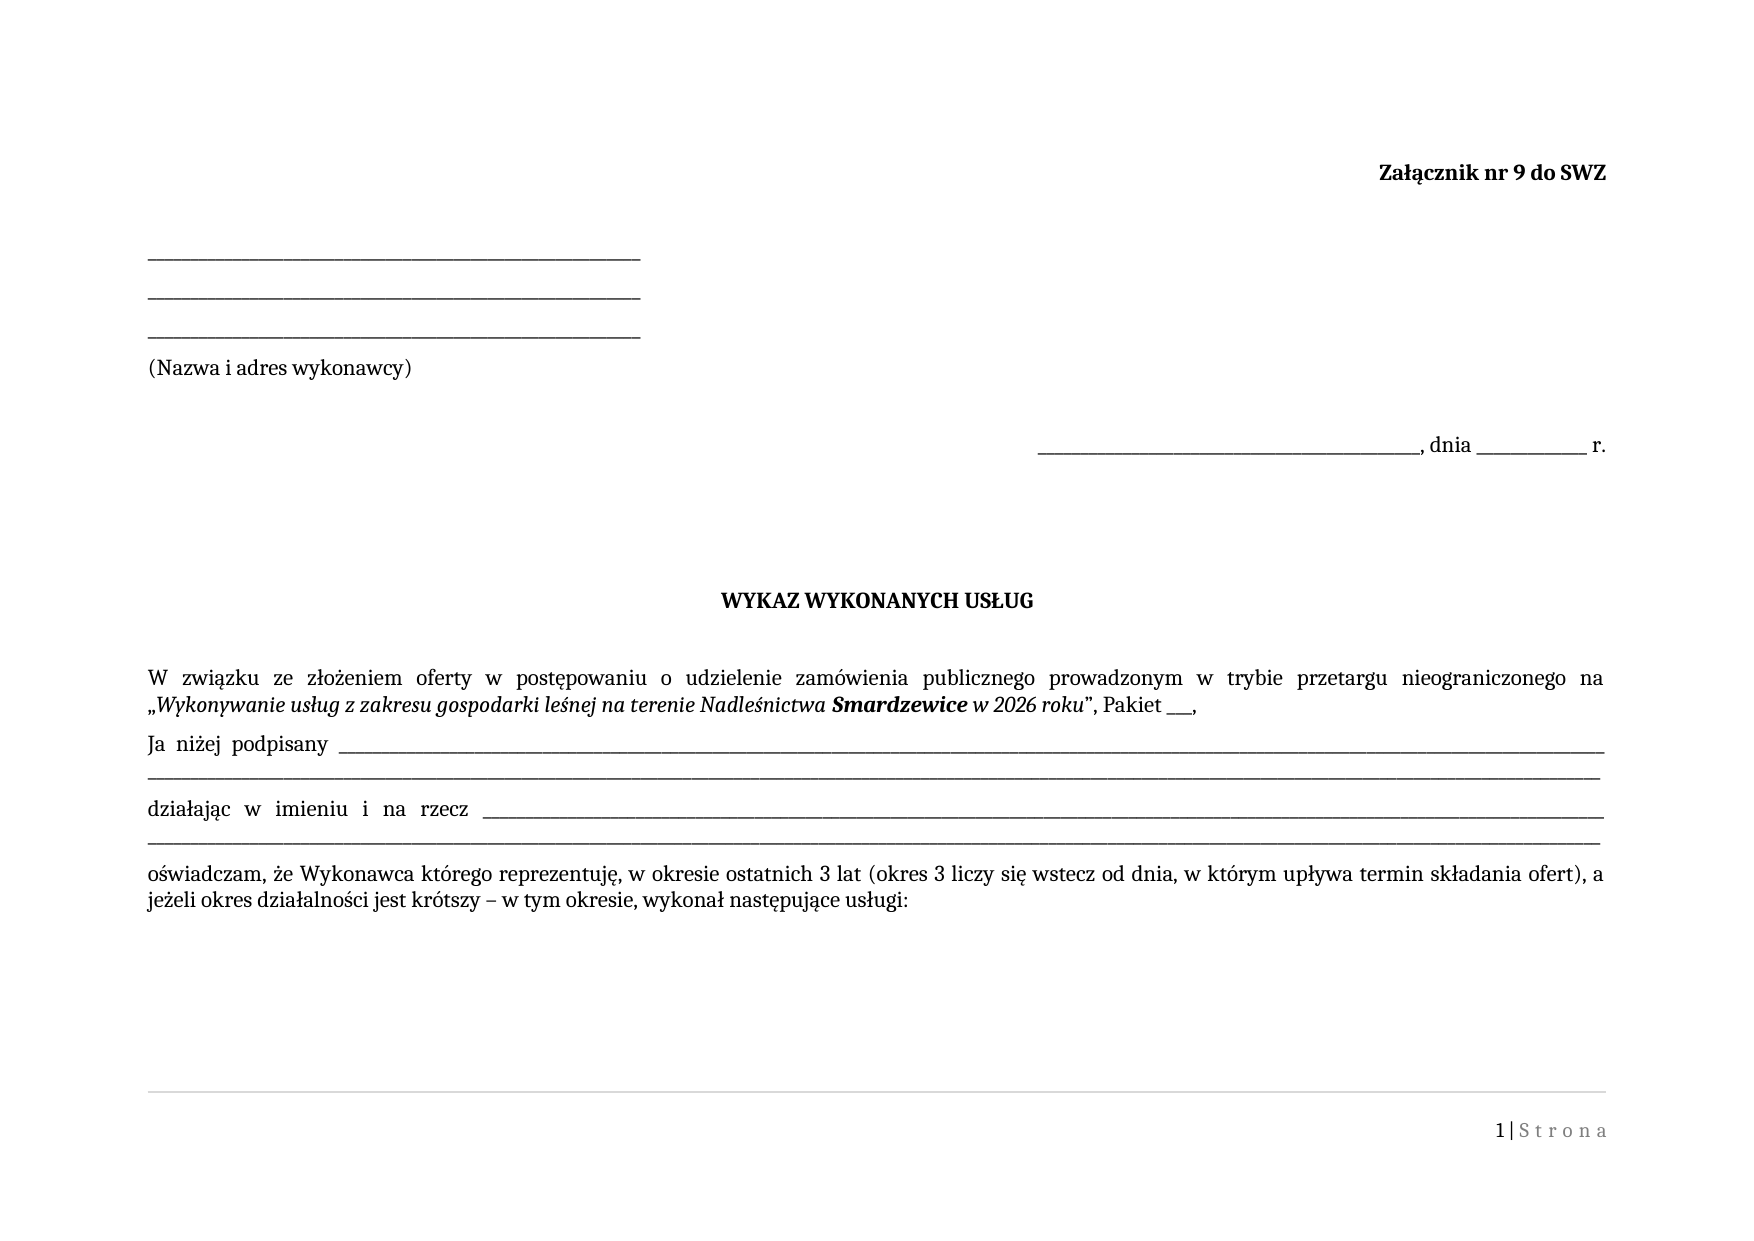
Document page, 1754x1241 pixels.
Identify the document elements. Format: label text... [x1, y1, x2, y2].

text oświadczam, że Wykonawca którego reprezentuję, w okresie ostatnich 3 lat (okres 3 liczy się wstecz od dnia, w którym upływa termin składania ofert), a jeżeli okres działalności jest krótszy – w tym okresie, wykonał następujące usługi: [148, 861, 1606, 913]
text Ja niżej podpisany _____________________________________________________________________________________________________________________________________________________ ___________________________________________________________________________________________________________________________________________________________________________ [148, 730, 1606, 783]
text __________________________________________________________ [148, 238, 1606, 264]
text _____________________________________________, dnia _____________ r. [148, 432, 1606, 458]
text __________________________________________________________ [148, 316, 1606, 342]
text WYKAZ WYKONANYCH USŁUG [148, 587, 1606, 614]
text (Nazwa i adres wykonawcy) [148, 354, 1606, 381]
text Załącznik nr 9 do SWZ [148, 160, 1606, 186]
text działając w imieniu i na rzecz ____________________________________________________________________________________________________________________________________ ___________________________________________________________________________________________________________________________________________________________________________ [148, 796, 1606, 848]
text W związku ze złożeniem oferty w postępowaniu o udzielenie zamówienia publicznego prowadzonym w trybie przetargu nieograniczonego na „Wykonywanie usług z zakresu gospodarki leśnej na terenie Nadleśnictwa Smardzewice w 2026 roku”, Pakiet ___, [148, 665, 1606, 718]
text __________________________________________________________ [148, 277, 1606, 303]
